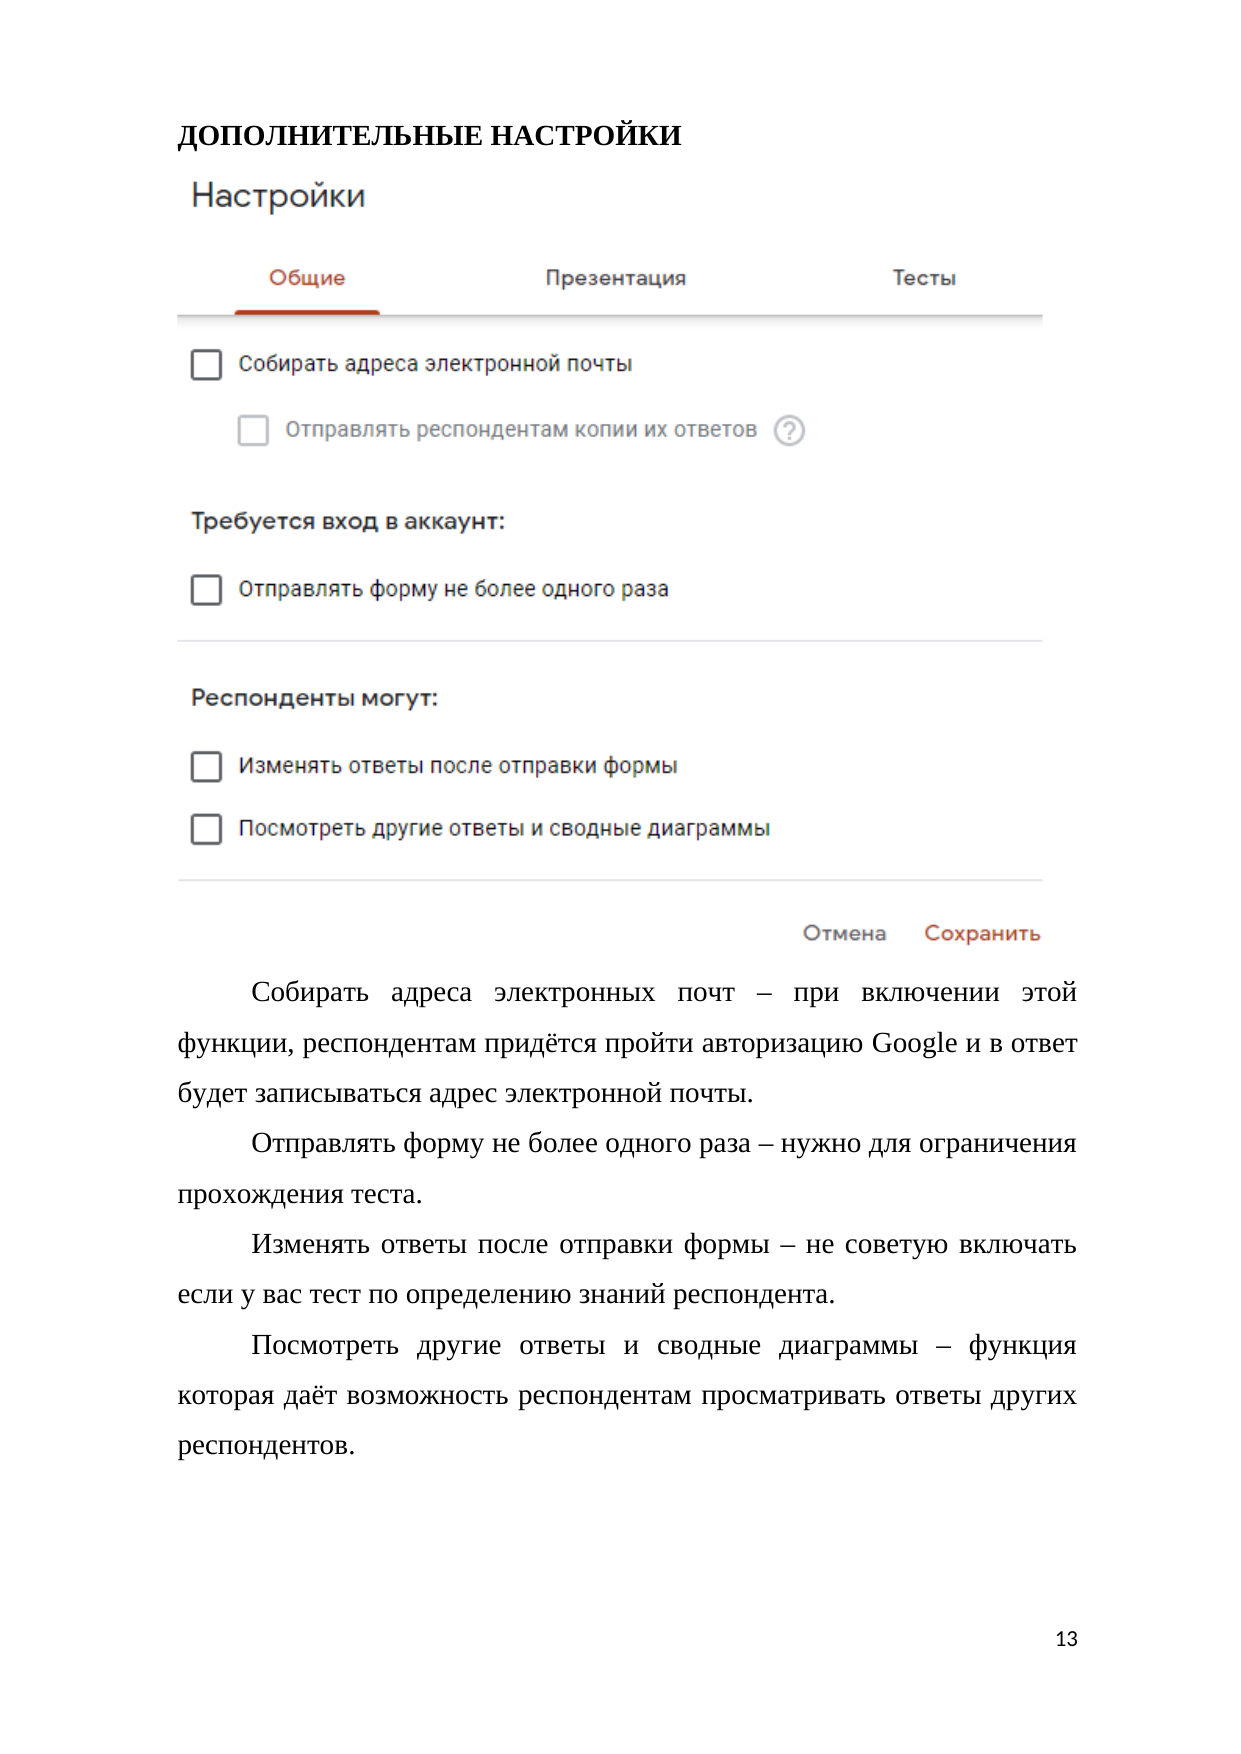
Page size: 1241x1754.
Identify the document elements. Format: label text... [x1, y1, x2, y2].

text Изменять ответы после отправки формы – не советую включать если у вас тест по определению знаний респондента. [177, 1226, 1078, 1310]
text Собирать адреса электронных почт – при включении этой функции, респондентам придётся пройти авторизацию Google и в ответ будет записываться адрес электронной почты. [177, 974, 1078, 1109]
text Посмотреть другие ответы и сводные диаграммы – функция которая даёт возможность респондентам просматривать ответы других респондентов. [177, 1327, 1078, 1461]
picture [177, 168, 1043, 961]
subtitle ДОПОЛНИТЕЛЬНЫЕ НАСТРОЙКИ [177, 118, 1078, 152]
text Отправлять форму не более одного раза – нужно для ограничения прохождения теста. [177, 1126, 1078, 1209]
